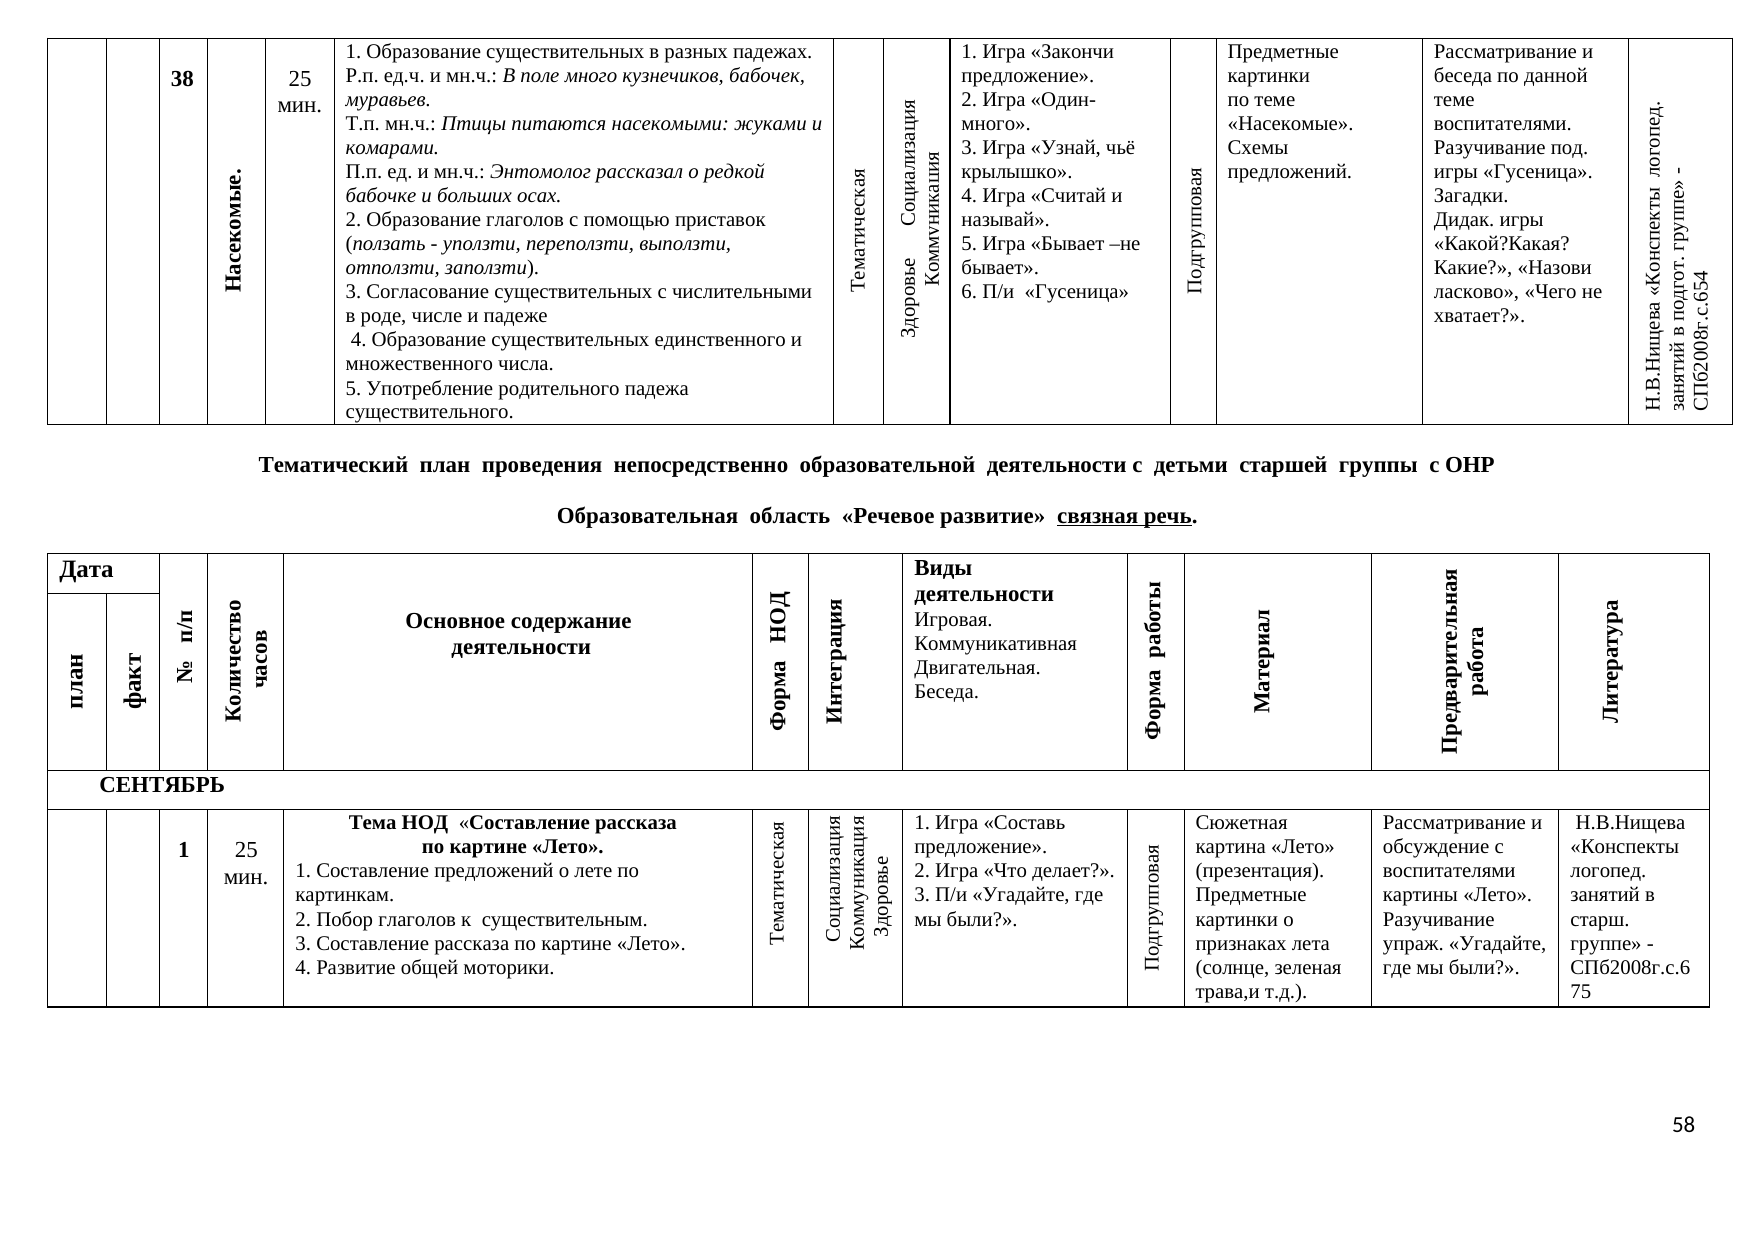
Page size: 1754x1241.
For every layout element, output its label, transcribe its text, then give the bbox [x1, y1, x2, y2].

table_cell 38 [160, 39, 207, 423]
table_header Материал [1185, 554, 1371, 769]
table_header № п/п [160, 554, 207, 769]
table_cell факт [107, 594, 159, 769]
table_cell 25 мин. [208, 810, 283, 1006]
table_cell Подгрупповая [1128, 810, 1184, 1006]
table_header Основное содержание деятельности [284, 554, 752, 769]
table_cell Предметные картинки по теме «Насекомые». Схемы предложений. [1217, 39, 1422, 423]
table_cell [107, 39, 159, 423]
table_cell план [48, 594, 106, 769]
table_cell [48, 39, 106, 423]
table_header Литература [1559, 554, 1709, 769]
table_header Количество часов [208, 554, 283, 769]
table_cell Н.В.Нищева «Конспекты логопед. занятий в старш. группе» - СПб2008г.с.675 [1559, 810, 1709, 1006]
table_cell Тема НОД «Составление рассказа по картине «Лето». 1. Составление предложений о лете по картинкам. 2. Побор глаголов к существительным. 3. Составление рассказа по картине «Лето». 4. Развитие общей моторики. [284, 810, 752, 1006]
table_cell Насекомые. [208, 39, 265, 423]
table_cell Сюжетная картина «Лето» (презентация). Предметные картинки о признаках лета (солнце, зеленая трава,и т.д.). [1185, 810, 1371, 1006]
text Образовательная область «Речевое развитие» связная речь. [59, 502, 1695, 528]
table_cell Подгрупповая [1171, 39, 1216, 423]
table_header Виды деятельности Игровая. Коммуникативная Двигательная. Беседа. [903, 554, 1127, 769]
table_cell Рассматривание и беседа по данной теме воспитателями. Разучивание под. игры «Гусеница». Загадки. Дидак. игры «Какой?Какая? Какие?», «Назови ласково», «Чего не хватает?». [1423, 39, 1628, 423]
table_cell Тематическая [834, 39, 883, 423]
table_header Интеграция [809, 554, 902, 769]
table_header Форма НОД [753, 554, 808, 769]
table_cell 1. Игра «Закончи предложение». 2. Игра «Один-много». 3. Игра «Узнай, чьё крылышко». 4. Игра «Считай и называй». 5. Игра «Бывает –не бывает». 6. П/и «Гусеница» [951, 39, 1170, 423]
table_cell 25 мин. [266, 39, 334, 423]
table_cell 1. Образование существительных в разных падежах. Р.п. ед.ч. и мн.ч.: В поле много кузнечиков, бабочек, муравьев. Т.п. мн.ч.: Птицы питаются насекомыми: жуками и комарами. П.п. ед. и мн.ч.: Энтомолог рассказал о редкой бабочке и больших осах. 2. Образование глаголов с помощью приставок (ползать - уползти, переползти, выползти, отползти, заползти). 3. Согласование существительных с числительными в роде, числе и падеже 4. Образование существительных единственного и множественного числа. 5. Употребление родительного падежа существительного. [335, 39, 833, 423]
table_cell [48, 810, 106, 1006]
table_cell 1. Игра «Составь предложение». 2. Игра «Что делает?». 3. П/и «Угадайте, где мы были?». [903, 810, 1127, 1006]
table_cell Рассматривание и обсуждение с воспитателями картины «Лето». Разучивание упраж. «Угадайте, где мы были?». [1372, 810, 1558, 1006]
table_header Предварительная работа [1372, 554, 1558, 769]
table_header Форма работы [1128, 554, 1184, 769]
table_header Дата [48, 554, 159, 593]
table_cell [884, 39, 949, 423]
text Тематический план проведения непосредственно образовательной деятельности с детьми старшей группы с ОНР [59, 451, 1695, 477]
table_cell СЕНТЯБРЬ [48, 771, 1709, 809]
table_cell 1 [160, 810, 207, 1006]
table_cell [107, 810, 159, 1006]
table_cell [809, 810, 902, 1006]
table_cell Н.В.Нищева «Конспекты логопед. занятий в подгот. группе» - СПб2008г.с.654 [1629, 39, 1732, 423]
table_cell Тематическая [753, 810, 808, 1006]
